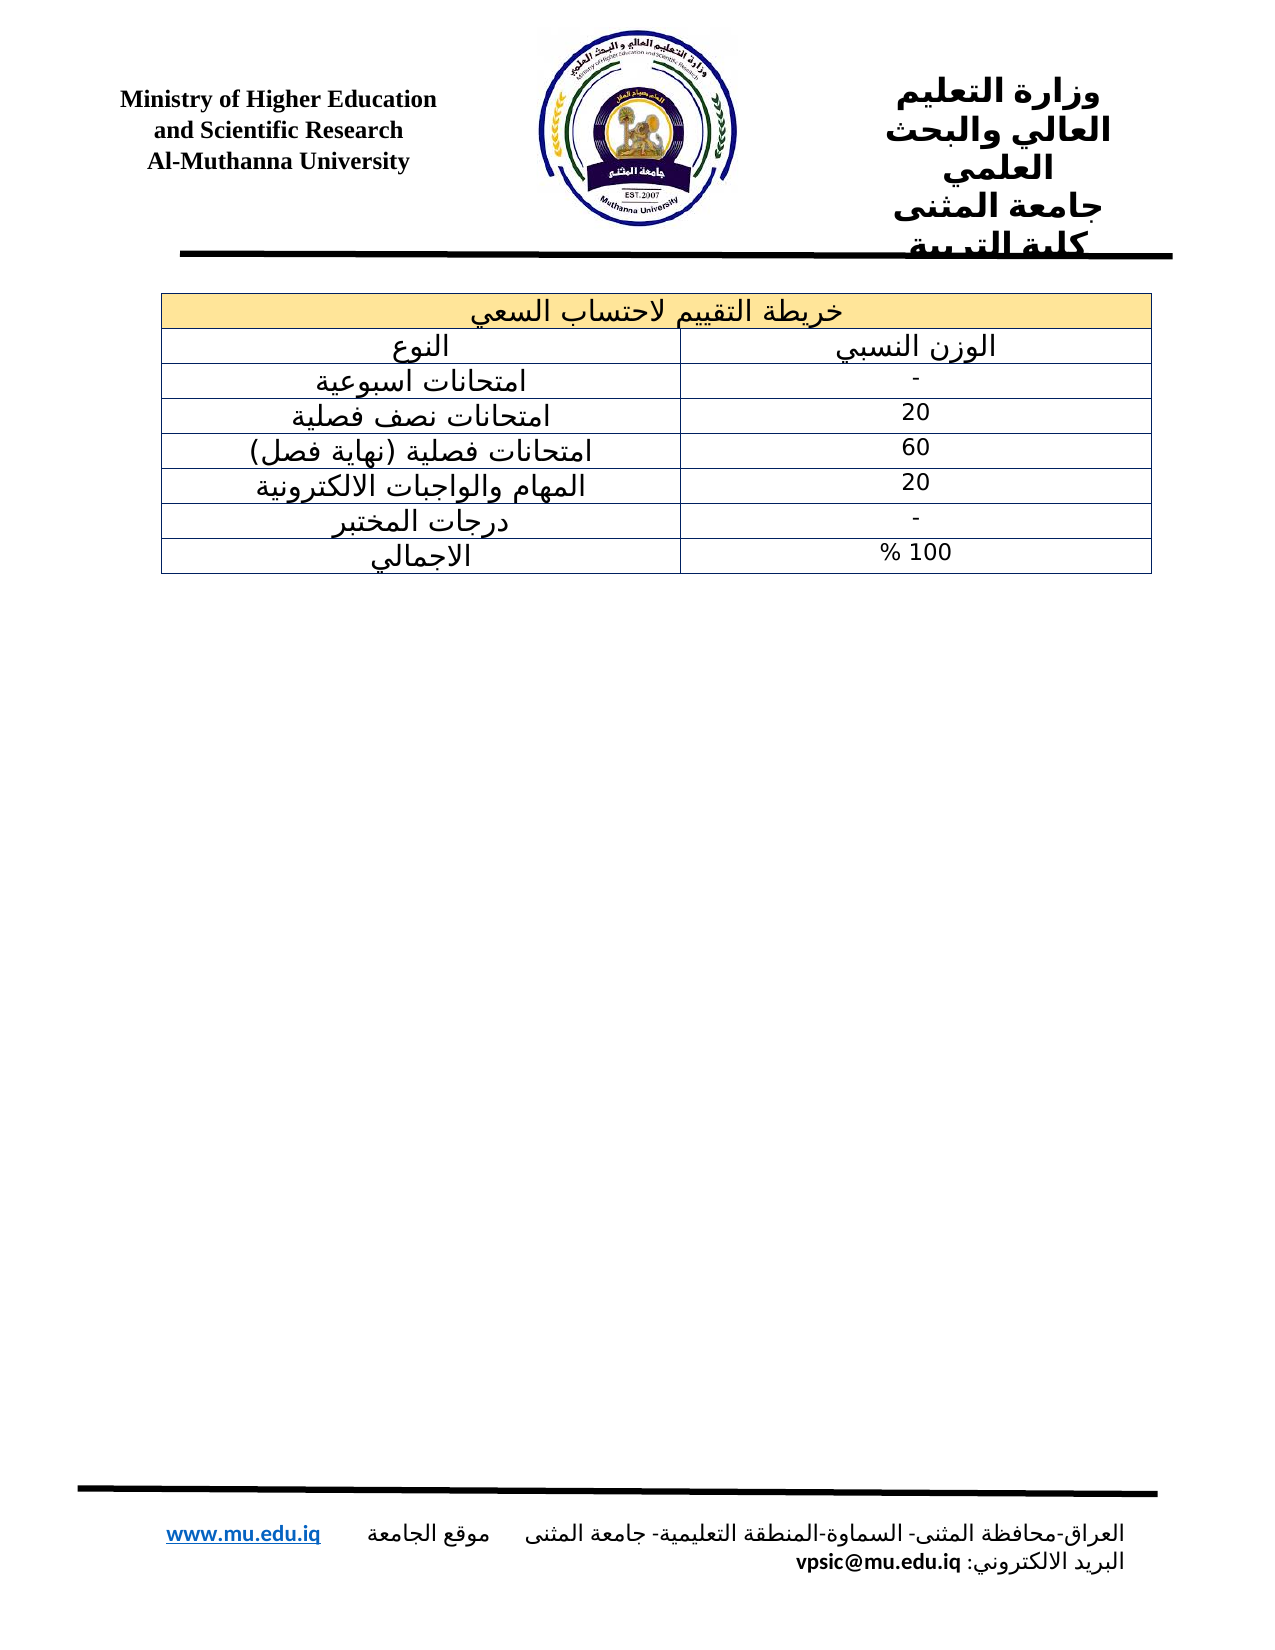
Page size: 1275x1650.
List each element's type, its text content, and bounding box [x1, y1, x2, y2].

table_cell 20 [681, 399, 1151, 433]
table_cell الوزن النسبي [681, 329, 1151, 363]
table_header خريطة التقييم لاحتساب السعي [162, 294, 1151, 328]
table_cell امتحانات اسبوعية [162, 364, 680, 398]
table_cell النوع [162, 329, 680, 363]
table_cell - [681, 504, 1151, 538]
table_cell امتحانات فصلية (نهاية فصل) [162, 434, 680, 468]
table_cell المهام والواجبات الالكترونية [162, 469, 680, 503]
table_cell 20 [681, 469, 1151, 503]
table_cell - [681, 364, 1151, 398]
table_cell امتحانات نصف فصلية [162, 399, 680, 433]
table_cell 60 [681, 434, 1151, 468]
table_cell الاجمالي [162, 539, 680, 573]
table_cell 100 % [681, 539, 1151, 573]
picture [536, 27, 739, 229]
table_cell درجات المختبر [162, 504, 680, 538]
